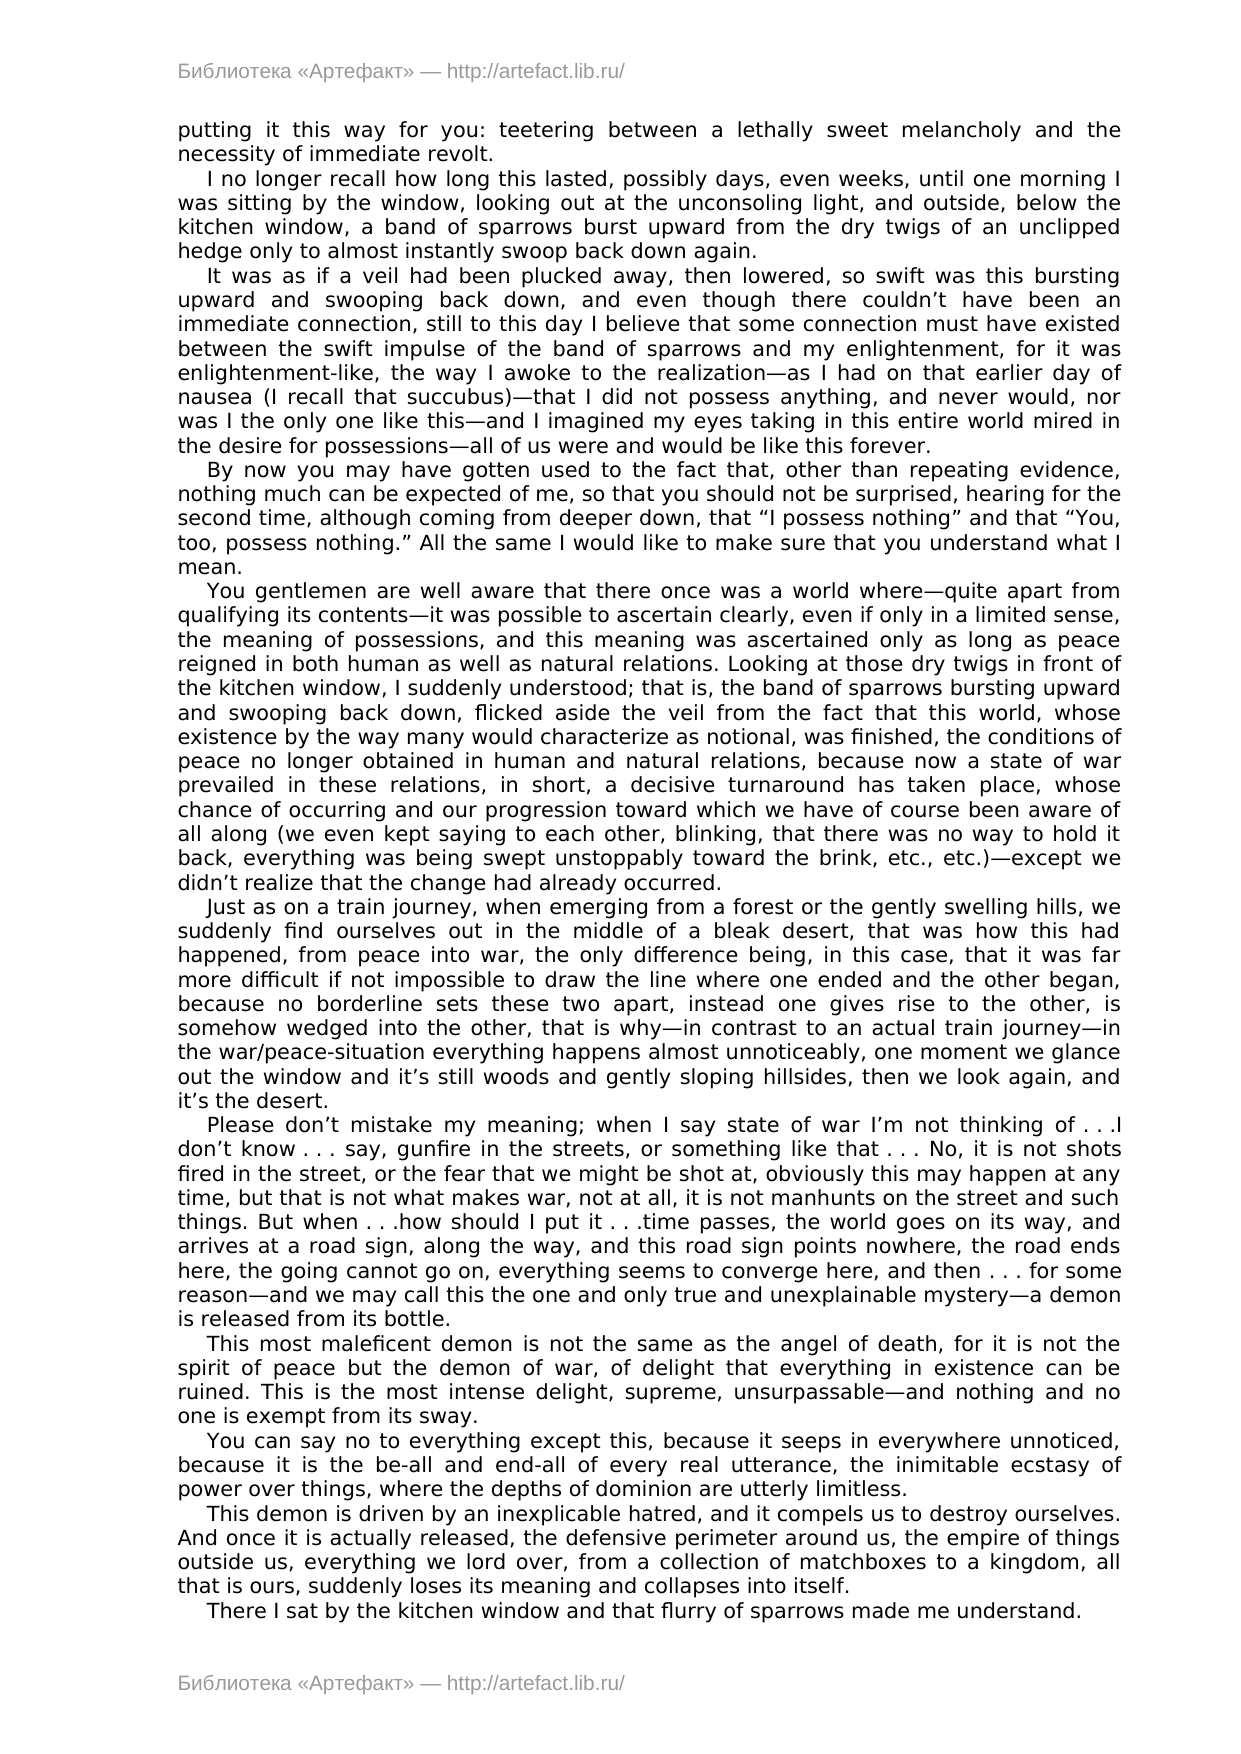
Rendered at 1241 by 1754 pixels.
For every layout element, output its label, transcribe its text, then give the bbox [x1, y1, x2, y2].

text Please don’t mistake my meaning; when I say state of war I’m not thinking of . . .I don’t know . . . say, gunfire in the streets, or something like that . . . No, it is not shots fired in the street, or the fear that we might be shot at, obviously this may happen at any time, but that is not what makes war, not at all, it is not manhunts on the street and such things. But when . . .how should I put it . . .time passes, the world goes on its way, and arrives at a road sign, along the way, and this road sign points nowhere, the road ends here, the going cannot go on, everything seems to converge here, and then . . . for some reason—and we may call this the one and only true and unexplainable mystery—a demon is released from its bottle. [177, 1113, 1122, 1332]
text Just as on a train journey, when emerging from a forest or the gently swelling hills, we suddenly find ourselves out in the middle of a bleak desert, that was how this had happened, from peace into war, the only difference being, in this case, that it was far more difficult if not impossible to draw the line where one ended and the other began, because no borderline sets these two apart, instead one gives rise to the other, is somehow wedged into the other, that is why—in contrast to an actual train journey—in the war/peace-situation everything happens almost unnoticeably, one moment we glance out the window and it’s still woods and gently sloping hillsides, then we look again, and it’s the desert. [177, 895, 1122, 1113]
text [177, 118, 1122, 167]
text You can say no to everything except this, because it seeps in everywhere unnoticed, because it is the be-all and end-all of every real utterance, the inimitable ecstasy of power over things, where the depths of dominion are utterly limitless. [177, 1429, 1122, 1502]
text You gentlemen are well aware that there once was a world where—quite apart from qualifying its contents—it was possible to ascertain clearly, even if only in a limited sense, the meaning of possessions, and this meaning was ascertained only as long as peace reigned in both human as well as natural relations. Looking at those dry twigs in front of the kitchen window, I suddenly understood; that is, the band of sparrows bursting upward and swooping back down, flicked aside the veil from the fact that this world, whose existence by the way many would characterize as notional, was finished, the conditions of peace no longer obtained in human and natural relations, because now a state of war prevailed in these relations, in short, a decisive turnaround has taken place, whose chance of occurring and our progression toward which we have of course been aware of all along (we even kept saying to each other, blinking, that there was no way to hold it back, everything was being swept unstoppably toward the brink, etc., etc.)—except we didn’t realize that the change had already occurred. [177, 579, 1122, 895]
text There I sat by the kitchen window and that flurry of sparrows made me understand. [177, 1599, 1122, 1623]
text By now you may have gotten used to the fact that, other than repeating evidence, nothing much can be expected of me, so that you should not be surprised, hearing for the second time, although coming from deeper down, that “I possess nothing” and that “You, too, possess nothing.” All the same I would like to make sure that you understand what I mean. [177, 458, 1122, 579]
text This most maleficent demon is not the same as the angel of death, for it is not the spirit of peace but the demon of war, of delight that everything in existence can be ruined. This is the most intense delight, supreme, unsurpassable—and nothing and no one is exempt from its sway. [177, 1332, 1122, 1429]
text It was as if a veil had been plucked away, then lowered, so swift was this bursting upward and swooping back down, and even though there couldn’t have been an immediate connection, still to this day I believe that some connection must have existed between the swift impulse of the band of sparrows and my enlightenment, for it was enlightenment-like, the way I awoke to the realization—as I had on that earlier day of nausea (I recall that succubus)—that I did not possess anything, and never would, nor was I the only one like this—and I imagined my eyes taking in this entire world mired in the desire for possessions—all of us were and would be like this forever. [177, 264, 1122, 458]
text This demon is driven by an inexplicable hatred, and it compels us to destroy ourselves. And once it is actually released, the defensive perimeter around us, the empire of things outside us, everything we lord over, from a collection of matchboxes to a kingdom, all that is ours, suddenly loses its meaning and collapses into itself. [177, 1502, 1122, 1599]
text I no longer recall how long this lasted, possibly days, even weeks, until one morning I was sitting by the window, looking out at the unconsoling light, and outside, below the kitchen window, a band of sparrows burst upward from the dry twigs of an unclipped hedge only to almost instantly swoop back down again. [177, 167, 1122, 264]
